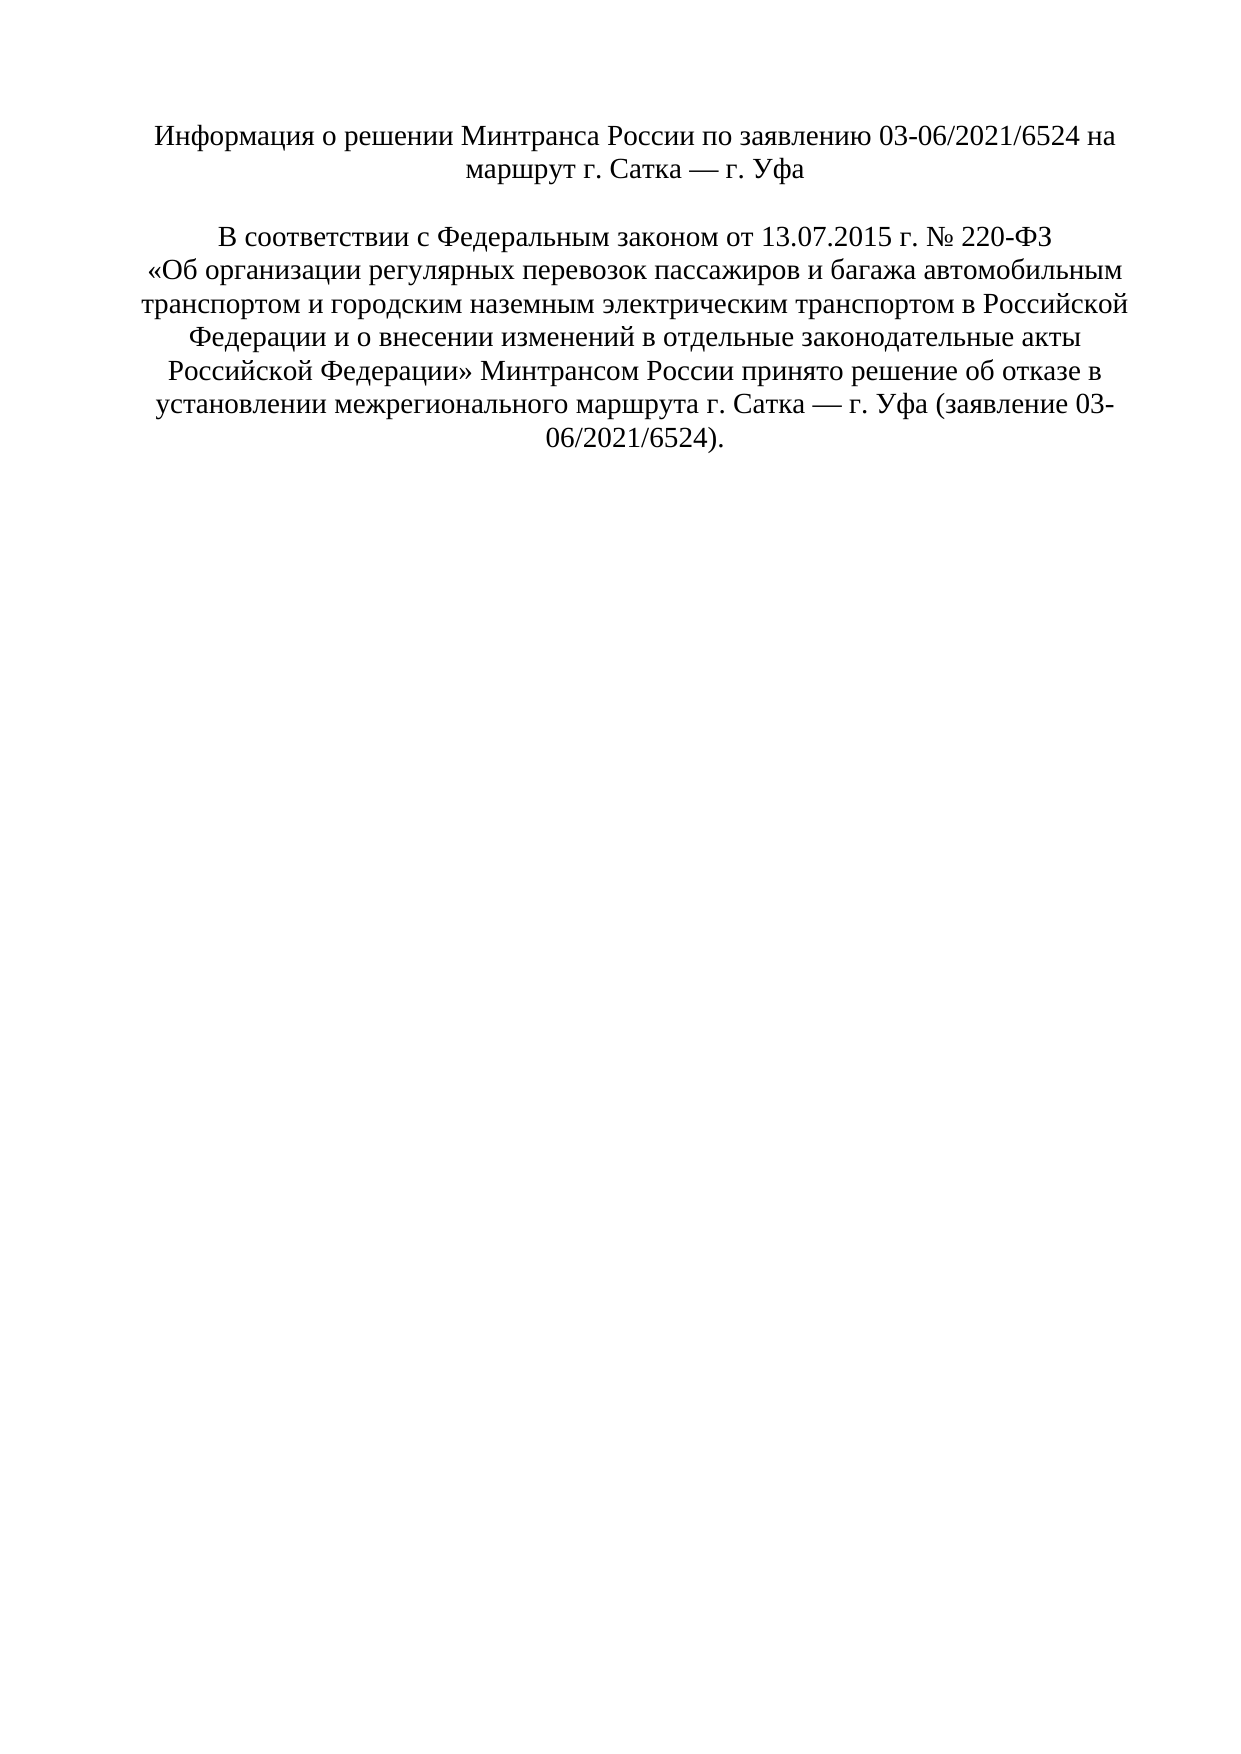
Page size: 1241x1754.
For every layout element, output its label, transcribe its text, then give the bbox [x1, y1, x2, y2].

text Информация о решении Минтранса России по заявлению 03-06/2021/6524 на маршрут г. Сатка — г. Уфа [118, 118, 1152, 185]
text В соответствии с Федеральным законом от 13.07.2015 г. № 220-ФЗ «Об организации регулярных перевозок пассажиров и багажа автомобильным транспортом и городским наземным электрическим транспортом в Российской Федерации и о внесении изменений в отдельные законодательные акты Российской Федерации» Минтрансом России принято решение об отказе в установлении межрегионального маршрута г. Сатка — г. Уфа (заявление 03-06/2021/6524). [118, 219, 1152, 453]
